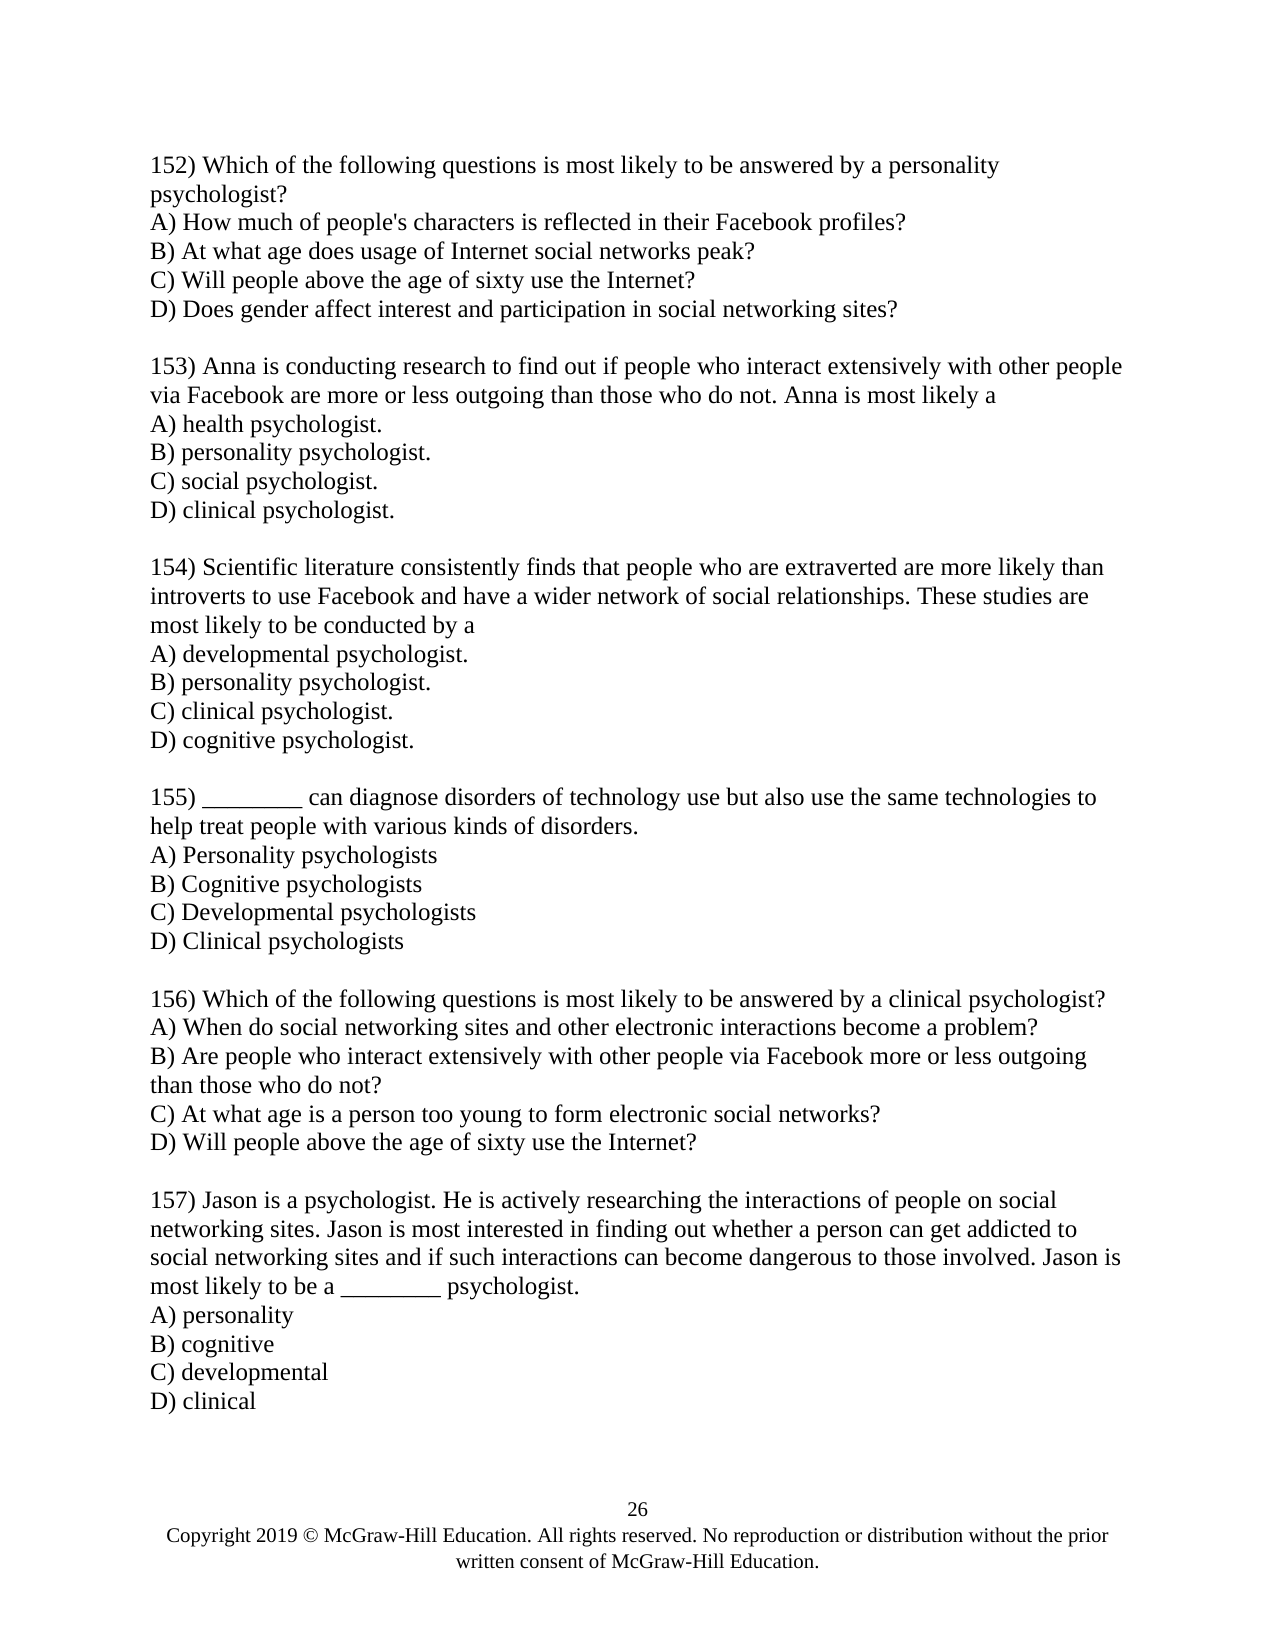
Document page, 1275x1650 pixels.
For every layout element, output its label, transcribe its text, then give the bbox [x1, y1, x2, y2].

text C) Will people above the age of sixty use the Internet? [150, 265, 1125, 294]
text A) health psychologist. [150, 409, 1125, 437]
text 155) ________ can diagnose disorders of technology use but also use the same technologies to help treat people with various kinds of disorders. [150, 782, 1125, 840]
text C) Developmental psychologists [150, 897, 1125, 926]
text D) clinical psychologist. [150, 495, 1125, 524]
text A) personality [150, 1300, 1125, 1329]
text B) personality psychologist. [150, 667, 1125, 696]
text D) Does gender affect interest and participation in social networking sites? [150, 294, 1125, 322]
text B) Are people who interact extensively with other people via Facebook more or less outgoing than those who do not? [150, 1041, 1125, 1099]
text 154) Scientific literature consistently finds that people who are extraverted are more likely than introverts to use Facebook and have a wider network of social relationships. These studies are most likely to be conducted by a [150, 552, 1125, 639]
text B) personality psychologist. [150, 437, 1125, 466]
text B) cognitive [150, 1329, 1125, 1357]
text C) social psychologist. [150, 466, 1125, 495]
text A) Personality psychologists [150, 840, 1125, 869]
text C) At what age is a person too young to form electronic social networks? [150, 1099, 1125, 1127]
text 156) Which of the following questions is most likely to be answered by a clinical psychologist? [150, 984, 1125, 1012]
text 152) Which of the following questions is most likely to be answered by a personality psychologist? [150, 150, 1125, 207]
text A) When do social networking sites and other electronic interactions become a problem? [150, 1012, 1125, 1041]
text D) cognitive psychologist. [150, 725, 1125, 754]
text D) clinical [150, 1386, 1125, 1415]
text B) At what age does usage of Internet social networks peak? [150, 236, 1125, 265]
text D) Will people above the age of sixty use the Internet? [150, 1127, 1125, 1156]
text D) Clinical psychologists [150, 926, 1125, 955]
text B) Cognitive psychologists [150, 869, 1125, 897]
text A) How much of people's characters is reflected in their Facebook profiles? [150, 207, 1125, 236]
text 153) Anna is conducting research to find out if people who interact extensively with other people via Facebook are more or less outgoing than those who do not. Anna is most likely a [150, 351, 1125, 409]
text C) clinical psychologist. [150, 696, 1125, 725]
text C) developmental [150, 1357, 1125, 1386]
text A) developmental psychologist. [150, 639, 1125, 667]
text 157) Jason is a psychologist. He is actively researching the interactions of people on social networking sites. Jason is most interested in finding out whether a person can get addicted to social networking sites and if such interactions can become dangerous to those involved. Jason is most likely to be a ________ psychologist. [150, 1185, 1125, 1300]
